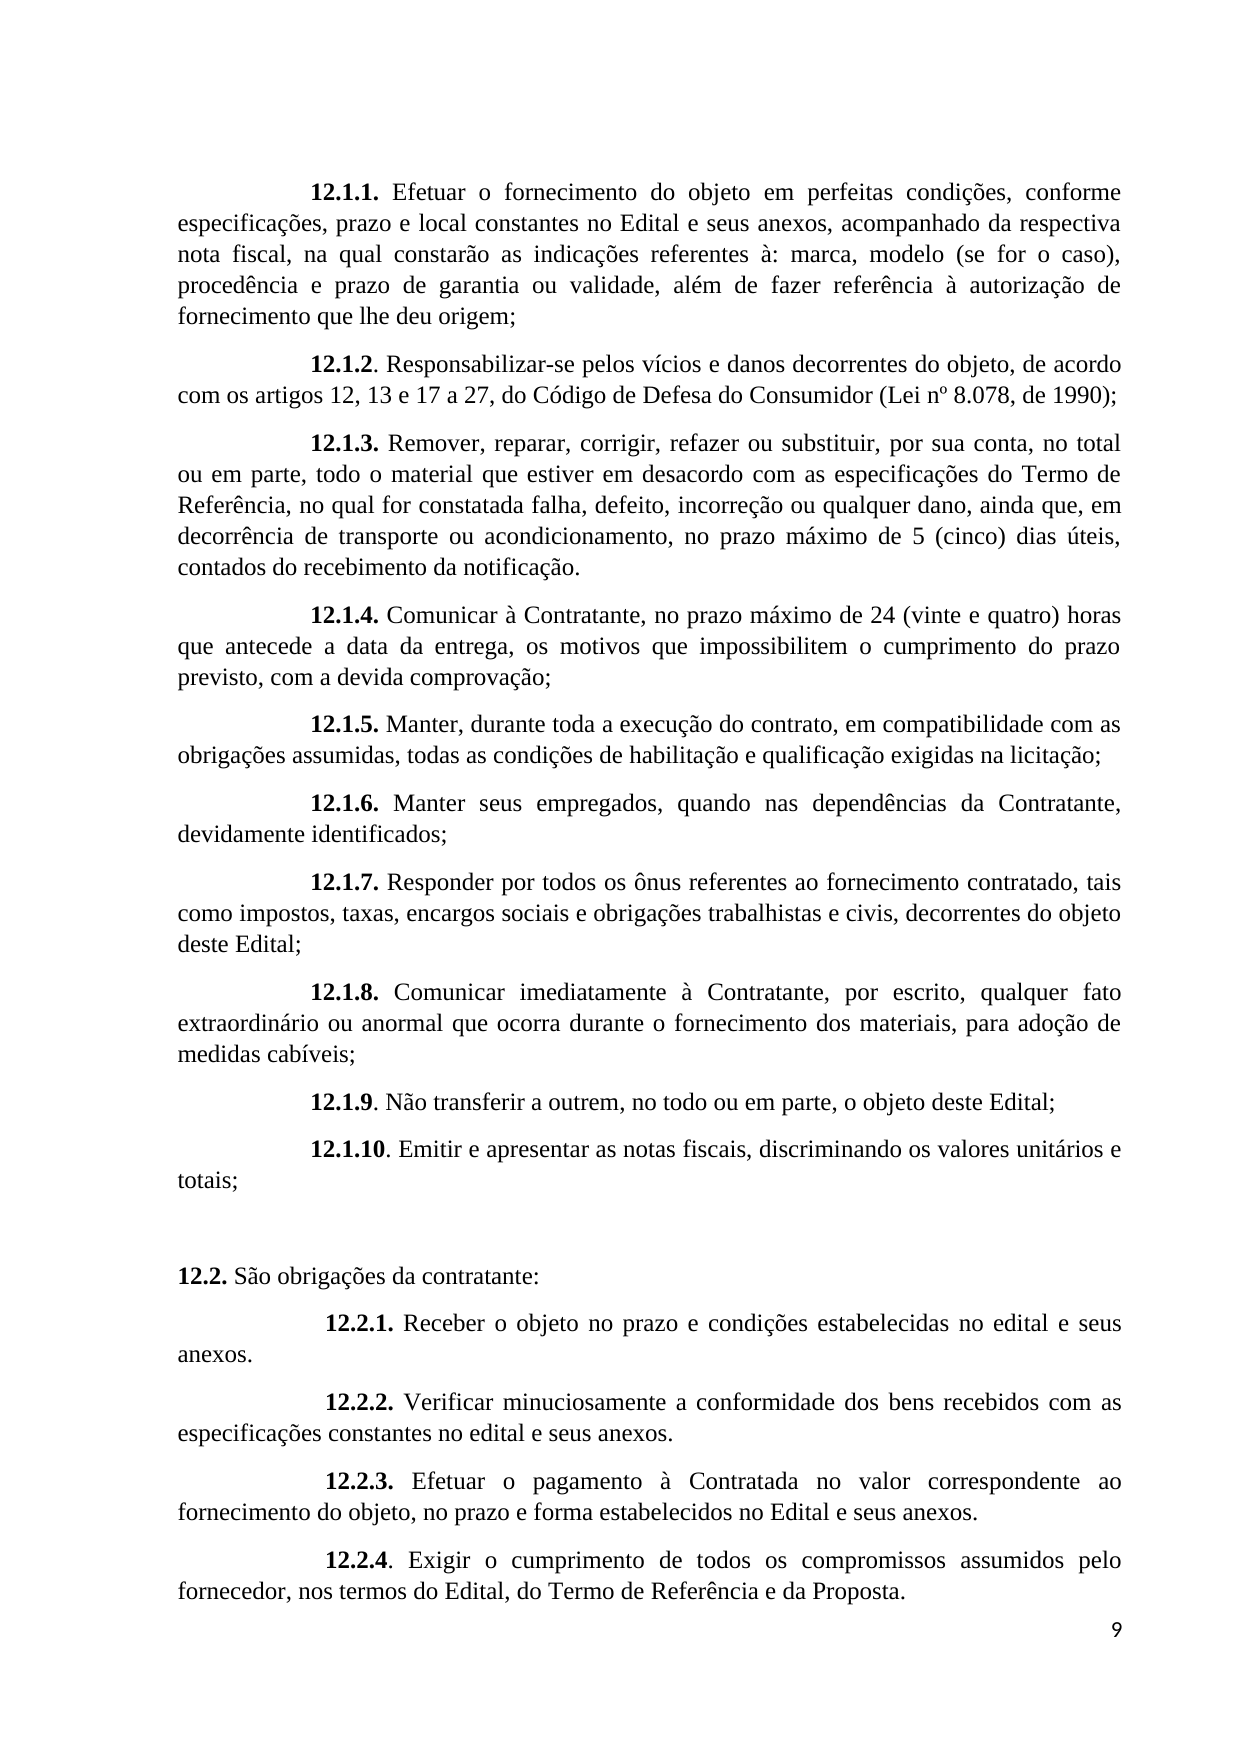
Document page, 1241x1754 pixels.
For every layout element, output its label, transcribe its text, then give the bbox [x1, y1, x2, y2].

text 12.1.2. Responsabilizar-se pelos vícios e danos decorrentes do objeto, de acordo com os artigos 12, 13 e 17 a 27, do Código de Defesa do Consumidor (Lei nº 8.078, de 1990); [177, 349, 1122, 409]
text 12.1.5. Manter, durante toda a execução do contrato, em compatibilidade com as obrigações assumidas, todas as condições de habilitação e qualificação exigidas na licitação; [177, 709, 1122, 769]
text 12.1.10. Emitir e apresentar as notas fiscais, discriminando os valores unitários e totais; [177, 1134, 1122, 1194]
text 12.1.9. Não transferir a outrem, no todo ou em parte, o objeto deste Edital; [177, 1087, 1122, 1115]
text 12.2.3. Efetuar o pagamento à Contratada no valor correspondente ao fornecimento do objeto, no prazo e forma estabelecidos no Edital e seus anexos. [177, 1466, 1122, 1526]
text 12.1.8. Comunicar imediatamente à Contratante, por escrito, qualquer fato extraordinário ou anormal que ocorra durante o fornecimento dos materiais, para adoção de medidas cabíveis; [177, 977, 1122, 1068]
text 12.1.1. Efetuar o fornecimento do objeto em perfeitas condições, conforme especificações, prazo e local constantes no Edital e seus anexos, acompanhado da respectiva nota fiscal, na qual constarão as indicações referentes à: marca, modelo (se for o caso), procedência e prazo de garantia ou validade, além de fazer referência à autorização de fornecimento que lhe deu origem; [177, 177, 1122, 330]
text 12.1.3. Remover, reparar, corrigir, refazer ou substituir, por sua conta, no total ou em parte, todo o material que estiver em desacordo com as especificações do Termo de Referência, no qual for constatada falha, defeito, incorreção ou qualquer dano, ainda que, em decorrência de transporte ou acondicionamento, no prazo máximo de 5 (cinco) dias úteis, contados do recebimento da notificação. [177, 428, 1122, 581]
text 12.1.7. Responder por todos os ônus referentes ao fornecimento contratado, tais como impostos, taxas, encargos sociais e obrigações trabalhistas e civis, decorrentes do objeto deste Edital; [177, 867, 1122, 958]
text 12.2. São obrigações da contratante: [177, 1261, 1122, 1289]
text 12.2.2. Verificar minuciosamente a conformidade dos bens recebidos com as especificações constantes no edital e seus anexos. [177, 1387, 1122, 1447]
text 12.2.4. Exigir o cumprimento de todos os compromissos assumidos pelo fornecedor, nos termos do Edital, do Termo de Referência e da Proposta. [177, 1545, 1122, 1604]
text 12.1.6. Manter seus empregados, quando nas dependências da Contratante, devidamente identificados; [177, 788, 1122, 848]
text 12.2.1. Receber o objeto no prazo e condições estabelecidas no edital e seus anexos. [177, 1308, 1122, 1368]
text 12.1.4. Comunicar à Contratante, no prazo máximo de 24 (vinte e quatro) horas que antecede a data da entrega, os motivos que impossibilitem o cumprimento do prazo previsto, com a devida comprovação; [177, 600, 1122, 691]
